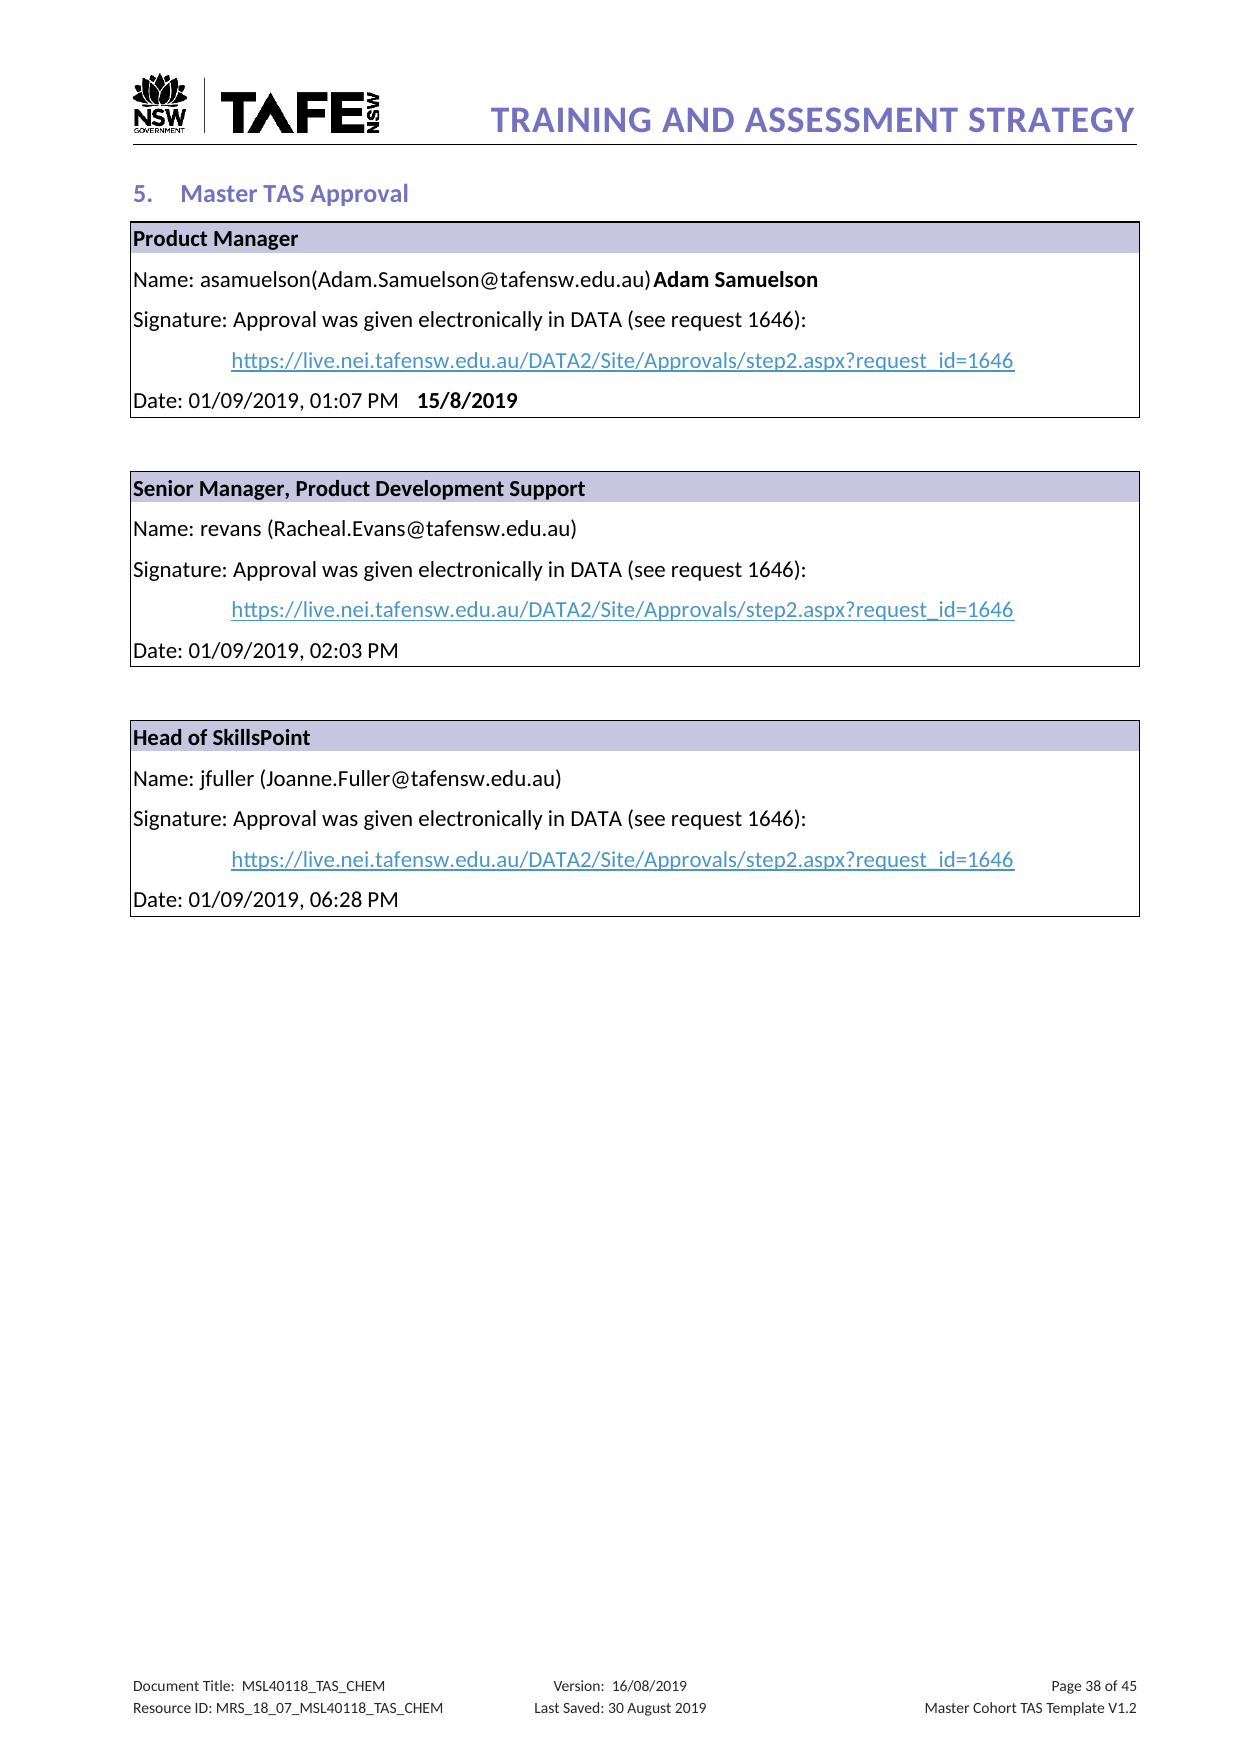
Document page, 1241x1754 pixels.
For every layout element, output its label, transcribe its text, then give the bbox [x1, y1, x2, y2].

text Signature: Approval was given electronically in DATA (see request 1646): [131, 801, 1139, 832]
text https://live.nei.tafensw.edu.au/DATA2/Site/Approvals/step2.aspx?request_id=1646 [131, 592, 1139, 623]
text https://live.nei.tafensw.edu.au/DATA2/Site/Approvals/step2.aspx?request_id=1646 [131, 842, 1139, 873]
text Date: 01/09/2019, 02:03 PM [131, 633, 1139, 666]
picture [132, 73, 380, 133]
text Name: asamuelson(Adam.Samuelson@tafensw.edu.au) Adam Samuelson [131, 262, 1139, 293]
text Date: 01/09/2019, 01:07 PM 15/8/2019 [131, 383, 1139, 417]
text Head of SkillsPoint [131, 721, 1139, 751]
text Signature: Approval was given electronically in DATA (see request 1646): [131, 302, 1139, 334]
text Date: 01/09/2019, 06:28 PM [131, 882, 1139, 916]
text https://live.nei.tafensw.edu.au/DATA2/Site/Approvals/step2.aspx?request_id=1646 [131, 343, 1139, 374]
text Product Manager [131, 223, 1139, 253]
text Senior Manager, Product Development Support [131, 472, 1139, 502]
text Signature: Approval was given electronically in DATA (see request 1646): [131, 552, 1139, 583]
text Name: jfuller (Joanne.Fuller@tafensw.edu.au) [131, 761, 1139, 792]
subtitle 5. Master TAS Approval [133, 177, 1137, 209]
text Name: revans (Racheal.Evans@tafensw.edu.au) [131, 511, 1139, 542]
